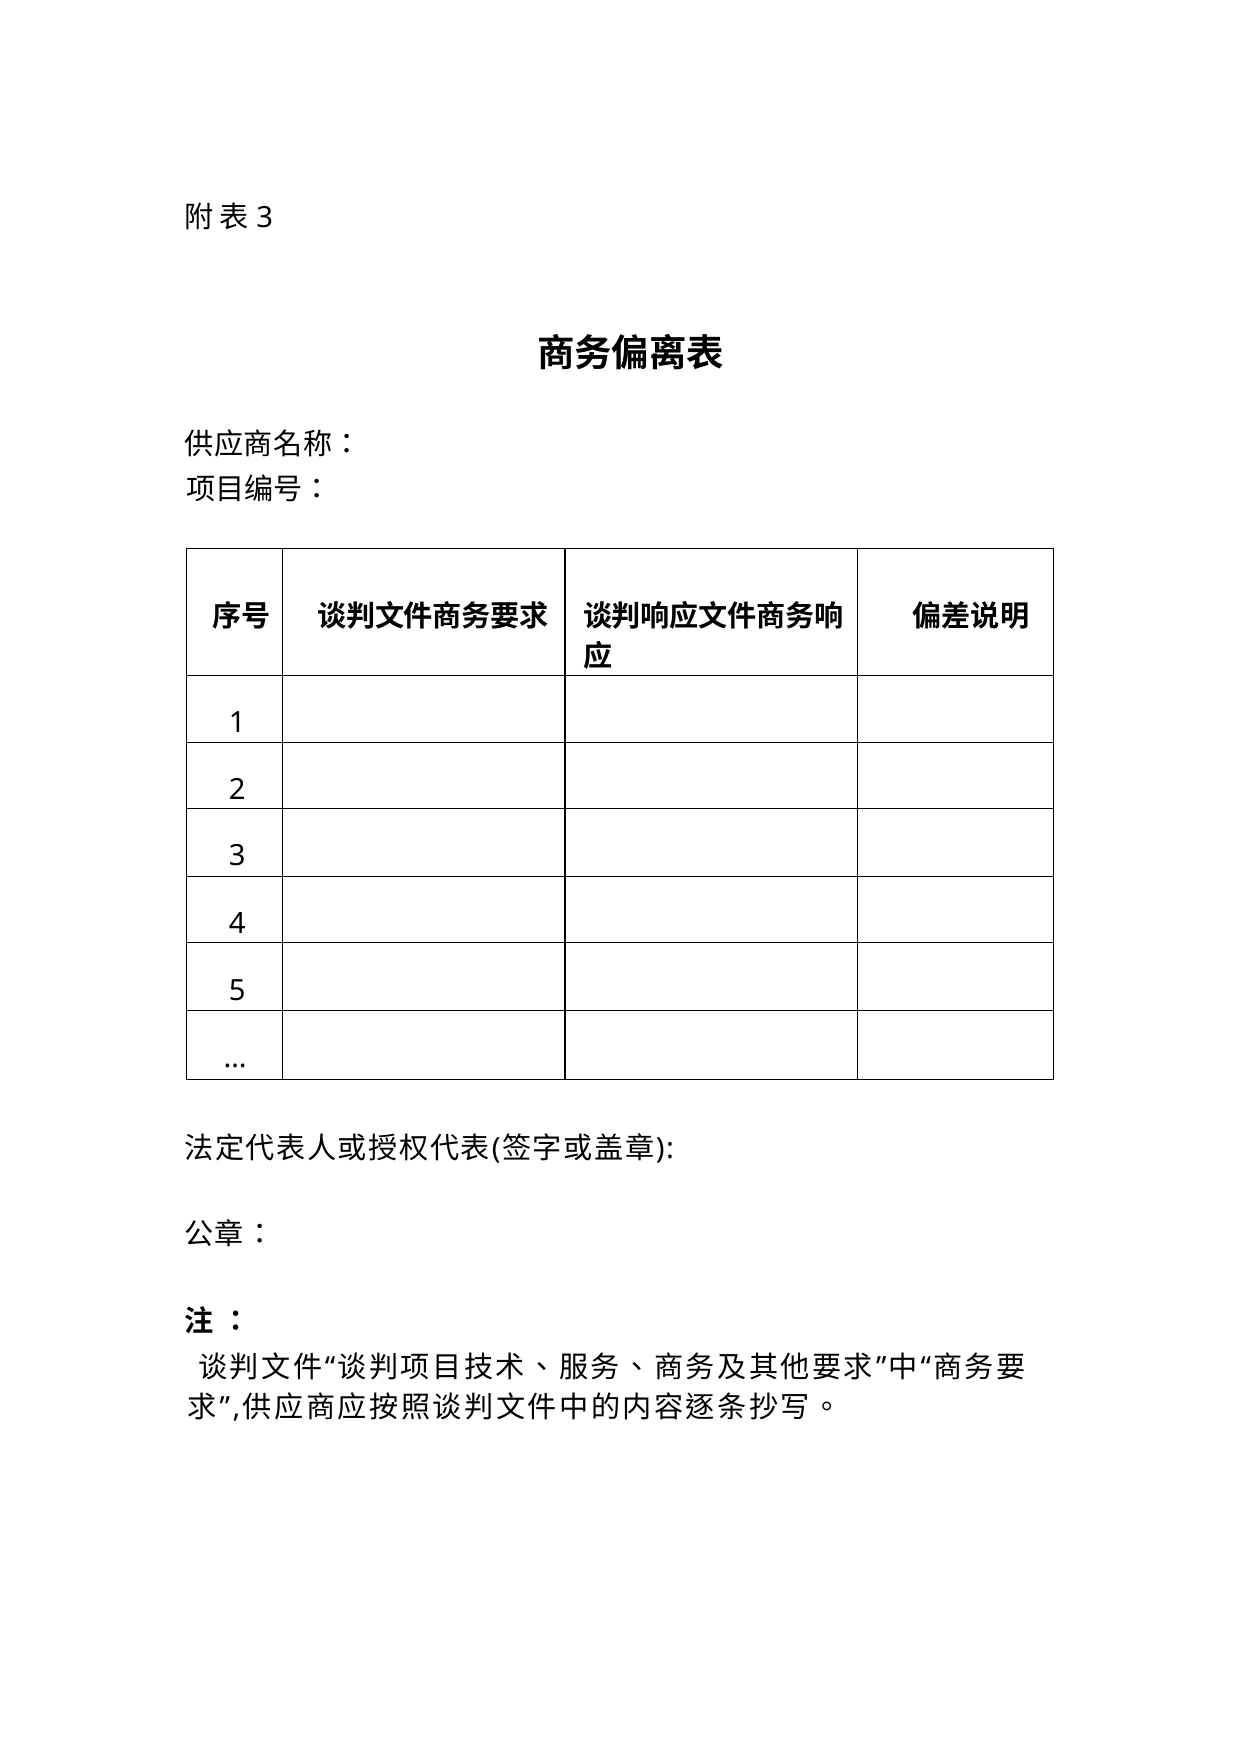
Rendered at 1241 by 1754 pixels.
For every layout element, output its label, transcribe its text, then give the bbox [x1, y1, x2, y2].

text 注 ： [184, 1300, 1055, 1339]
text 法定代表人或授权代表(签字或盖章): [184, 1127, 1055, 1167]
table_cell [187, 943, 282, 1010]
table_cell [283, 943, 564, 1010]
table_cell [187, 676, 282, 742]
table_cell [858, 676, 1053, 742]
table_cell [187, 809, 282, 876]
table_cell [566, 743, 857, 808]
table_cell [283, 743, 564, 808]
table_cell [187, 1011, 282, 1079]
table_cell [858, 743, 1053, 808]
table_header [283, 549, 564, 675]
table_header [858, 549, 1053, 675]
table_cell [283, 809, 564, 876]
text 谈判文件“谈判项目技术、服务、商务及其他要求”中“商务要求”,供应商应按照谈判文件中的内容逐条抄写。 [188, 1347, 1055, 1426]
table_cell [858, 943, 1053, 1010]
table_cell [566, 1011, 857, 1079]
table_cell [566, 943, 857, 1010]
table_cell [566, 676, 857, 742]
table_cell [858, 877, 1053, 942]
text 商务偏离表 [537, 326, 1055, 377]
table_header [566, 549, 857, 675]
text 附 表 3 [184, 196, 1055, 236]
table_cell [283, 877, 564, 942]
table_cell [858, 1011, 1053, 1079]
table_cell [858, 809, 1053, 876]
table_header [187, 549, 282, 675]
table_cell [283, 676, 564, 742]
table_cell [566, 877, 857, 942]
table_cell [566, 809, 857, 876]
text 公章： [184, 1213, 1055, 1253]
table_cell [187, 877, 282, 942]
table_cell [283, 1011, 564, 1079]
text 项目编号： [186, 468, 1055, 508]
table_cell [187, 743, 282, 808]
text 供应商名称： [184, 424, 1055, 463]
